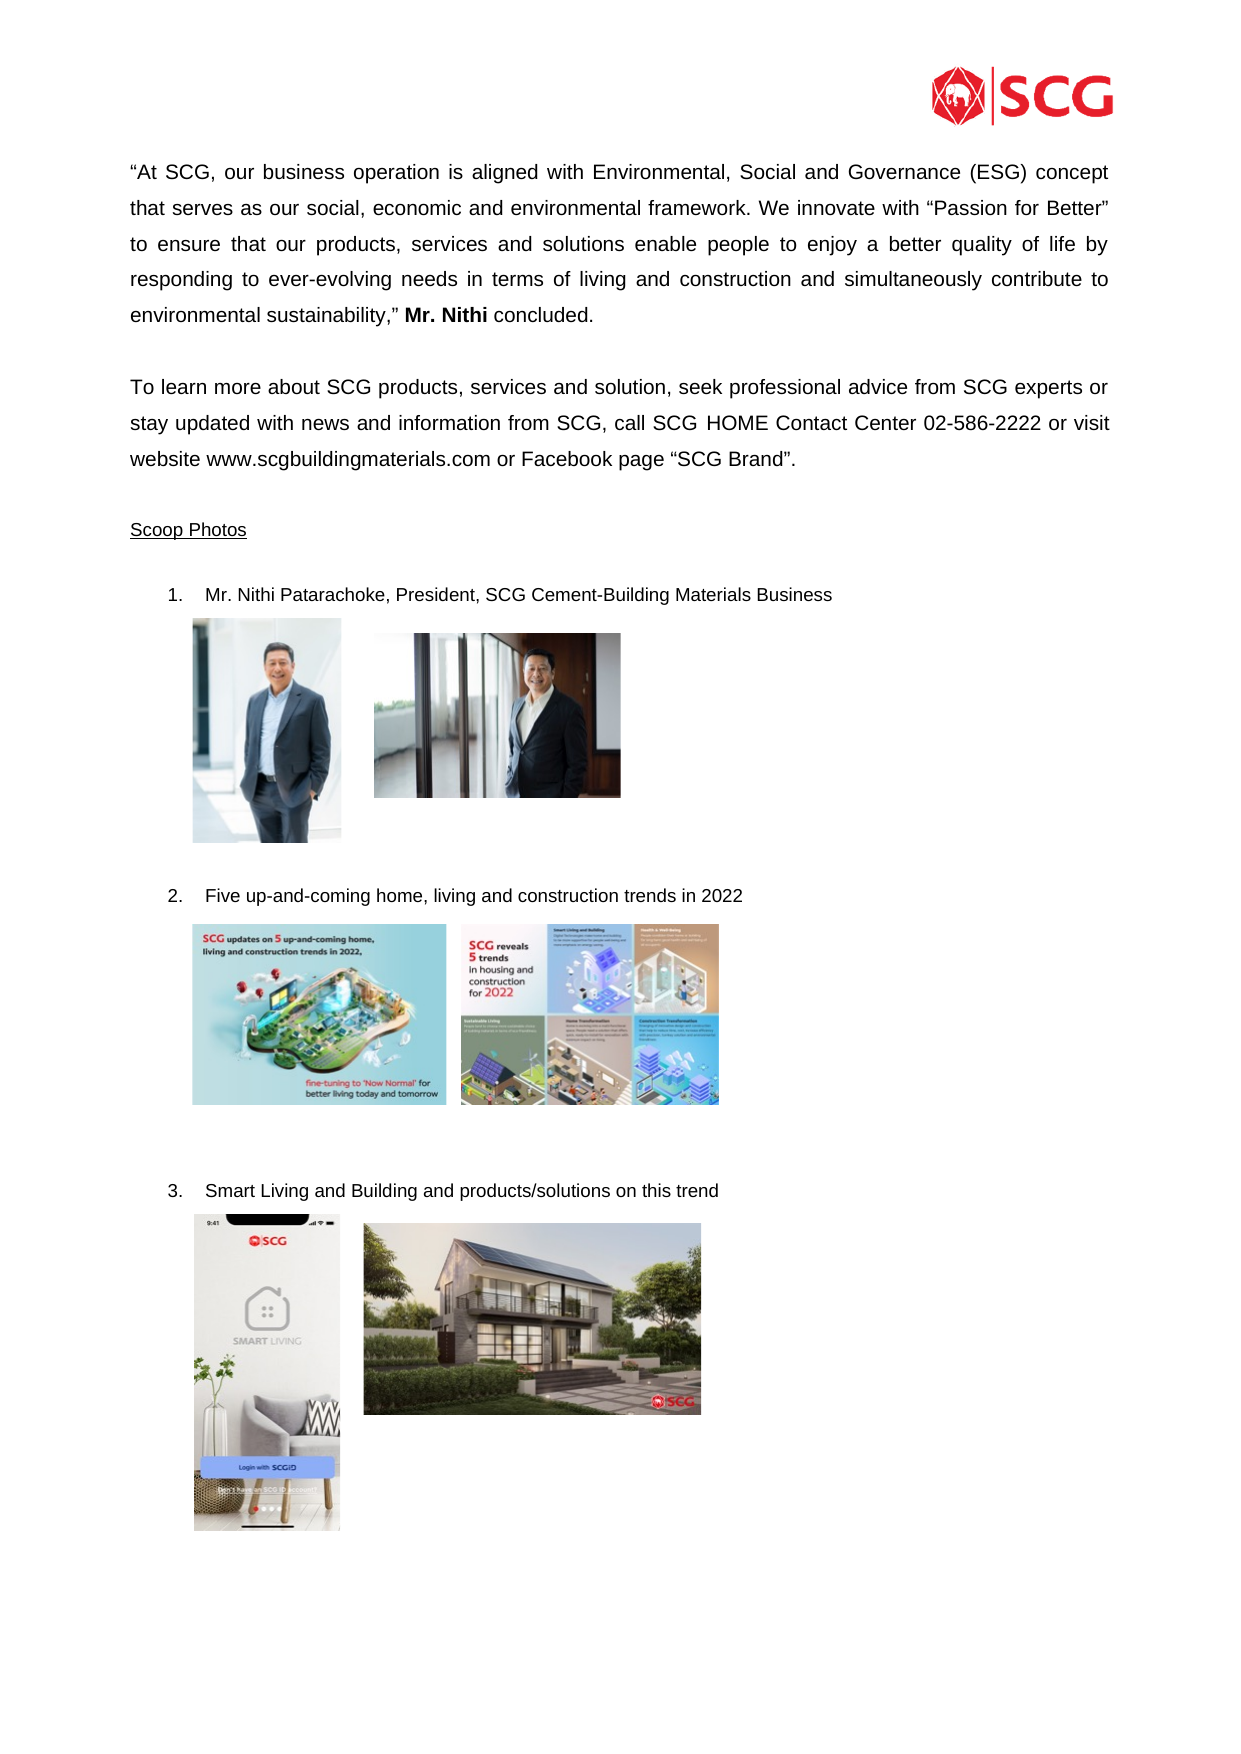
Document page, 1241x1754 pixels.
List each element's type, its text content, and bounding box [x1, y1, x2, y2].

picture [363, 1223, 702, 1415]
picture [374, 633, 621, 798]
text “At SCG, our business operation is aligned with Environmental, Social and Governance (ESG) concept that serves as our social, economic and environmental framework. We innovate with “Passion for Better” to ensure that our products, services and solutions enable people to enjoy a better quality of life by responding to ever-evolving needs in terms of living and construction and simultaneously contribute to environmental sustainability,” Mr. Nithi concluded. [130, 159, 1110, 327]
text To learn more about SCG products, services and solution, seek professional advice from SCG experts or stay updated with news and information from SCG, call SCG HOME Contact Center 02-586-2222 or visit website www.scgbuildingmaterials.com or Facebook page “SCG Brand”. [130, 375, 1110, 471]
picture [461, 924, 719, 1105]
picture [194, 1214, 341, 1531]
picture [192, 618, 342, 843]
picture [924, 60, 1117, 131]
list Five up-and-coming home, living and construction trends in 2022 [167, 885, 1110, 907]
list Mr. Nithi Patarachoke, President, SCG Cement-Building Materials Business [167, 583, 1110, 605]
picture [192, 924, 447, 1105]
text Scoop Photos [130, 519, 1110, 540]
list Smart Living and Building and products/solutions on this trend [167, 1180, 1110, 1201]
